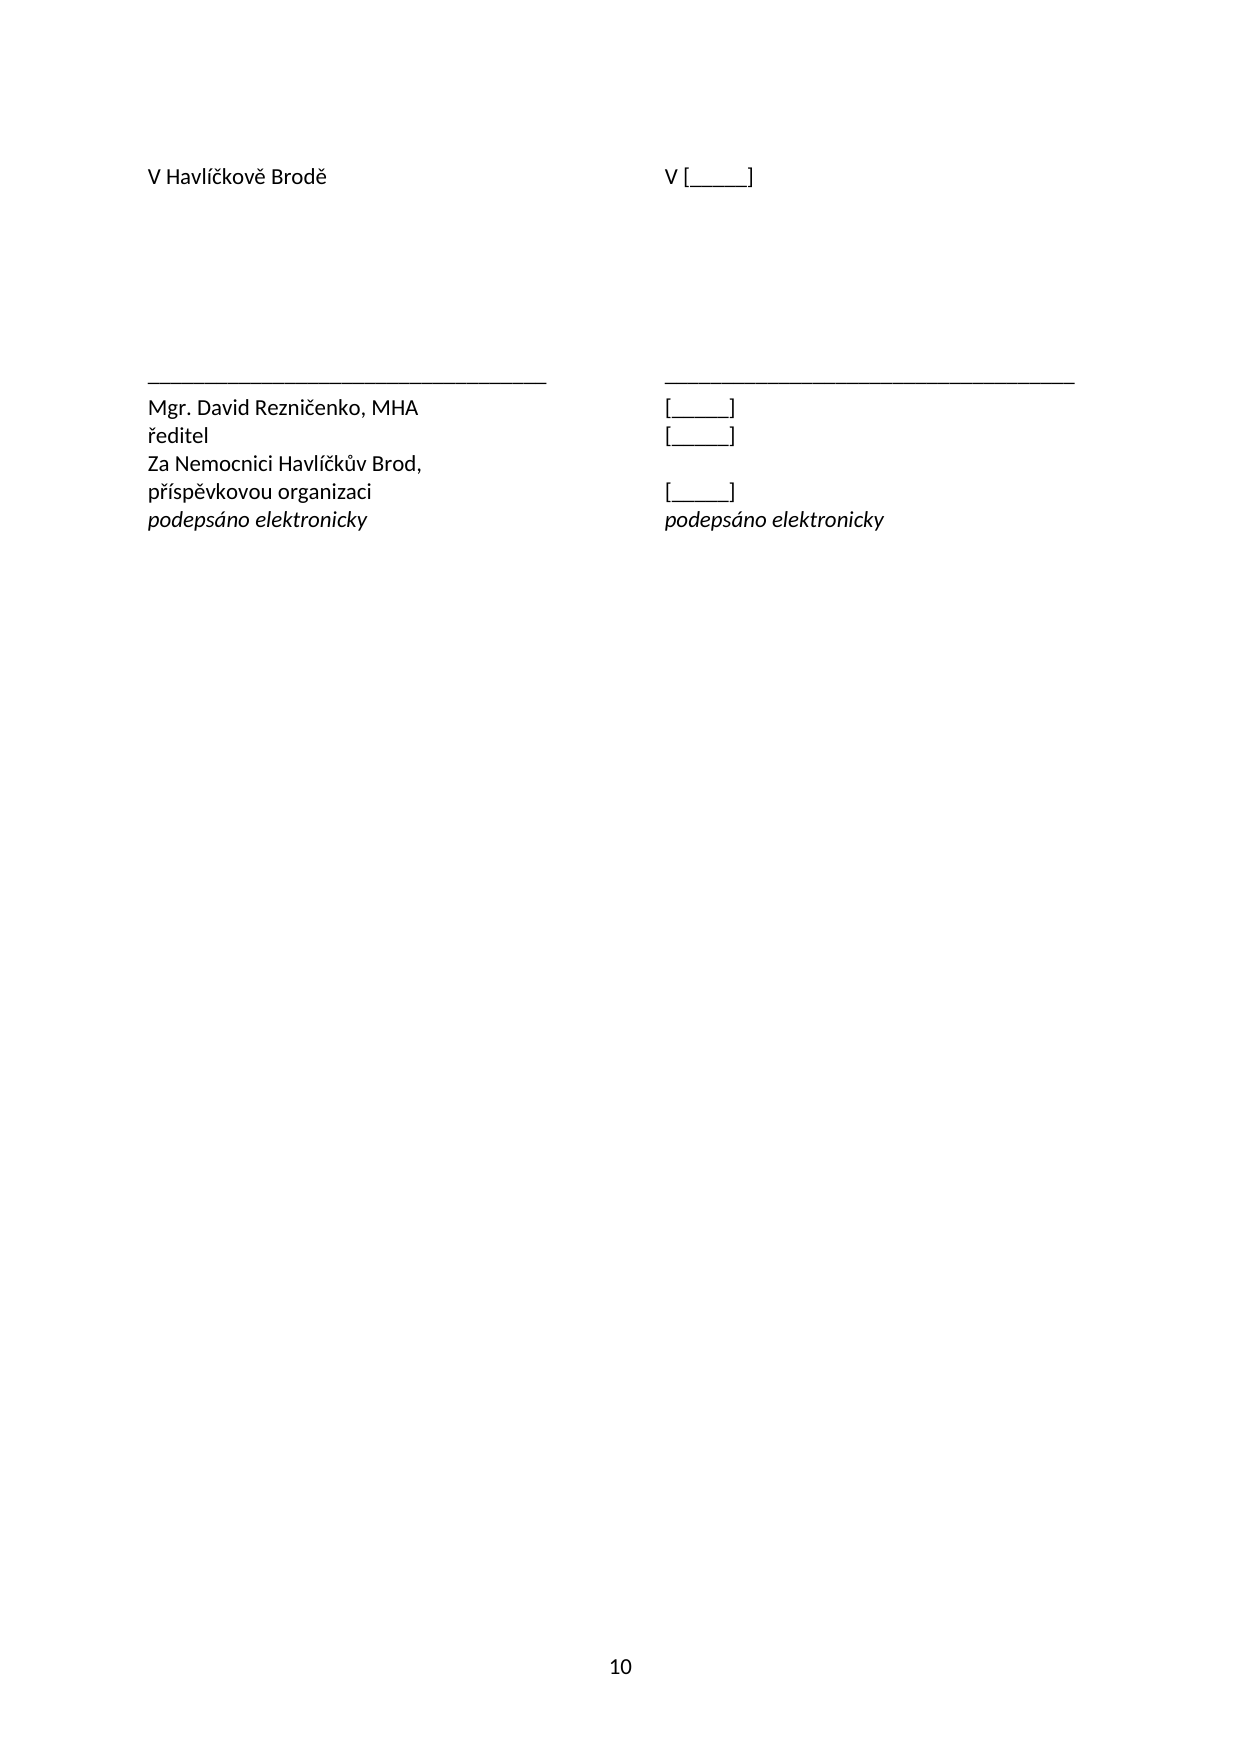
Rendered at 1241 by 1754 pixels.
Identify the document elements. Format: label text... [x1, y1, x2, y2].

text příspěvkovou organizaci [148, 477, 1093, 505]
text V Havlíčkově Brodě V [148, 162, 1093, 191]
text Za Nemocnici Havlíčkův Brod, [148, 449, 1093, 477]
text podepsáno elektronicky podepsáno elektronicky [148, 505, 1093, 533]
text ředitel [148, 421, 1093, 449]
text Mgr. David Rezničenko, MHA [148, 393, 1093, 421]
text ___________________________________ ____________________________________ [148, 359, 1093, 387]
